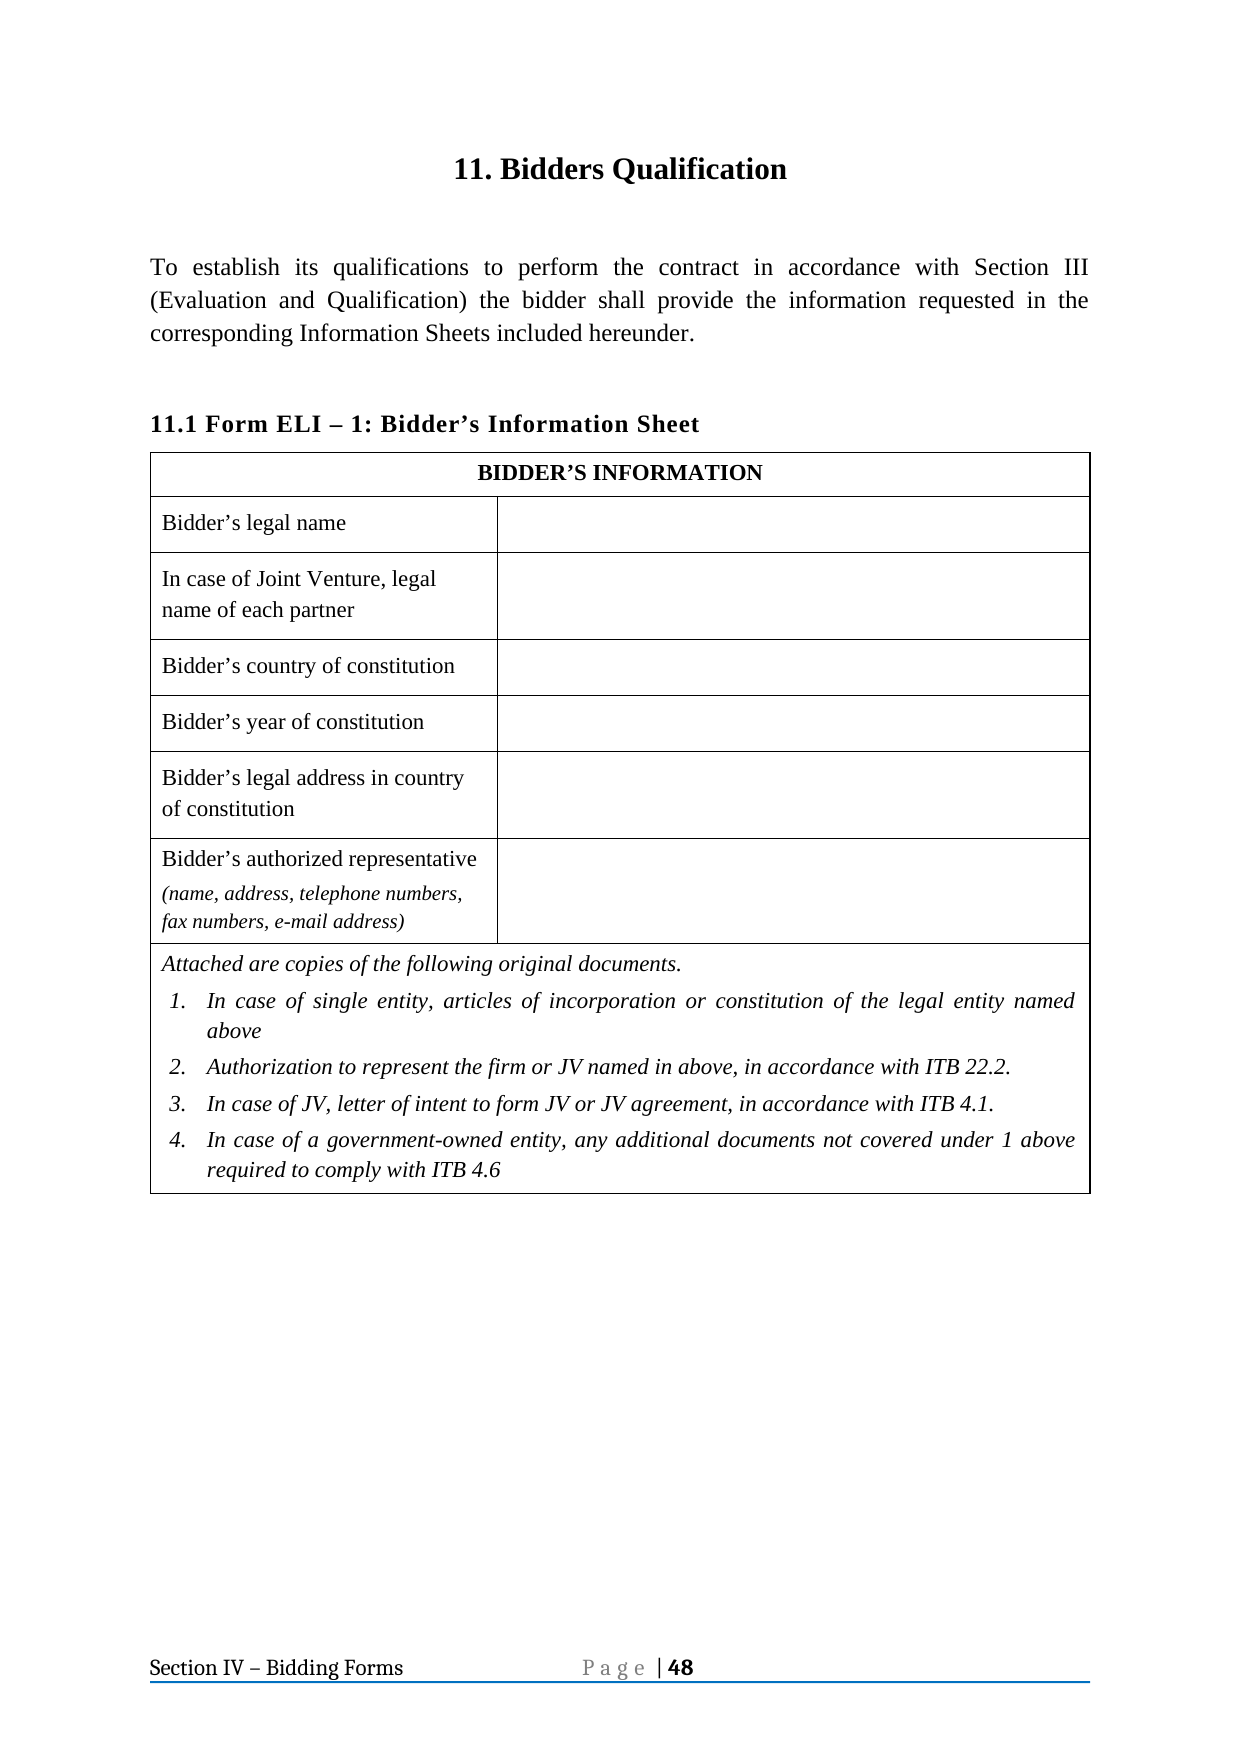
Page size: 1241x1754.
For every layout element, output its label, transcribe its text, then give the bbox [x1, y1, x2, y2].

table_cell [498, 497, 1089, 552]
table_cell In case of Joint Venture, legal name of each partner [151, 553, 497, 638]
subtitle Form ELI – 1: Bidder’s Information Sheet [150, 409, 1090, 438]
table_cell [498, 839, 1089, 943]
table_cell Bidder’s authorized representative (name, address, telephone numbers, fax numbers, e-mail address) [151, 839, 497, 943]
table_cell Bidder’s year of constitution [151, 696, 497, 751]
table_cell Bidder’s legal address in country of constitution [151, 752, 497, 837]
table_cell [498, 752, 1089, 837]
table_cell Bidder’s country of constitution [151, 640, 497, 695]
table_cell Bidder’s legal name [151, 497, 497, 552]
subtitle Bidders Qualification [150, 150, 1090, 186]
table_cell [498, 640, 1089, 695]
table_cell Attached are copies of the following original documents. In case of single entity, articles of incorporation or constitution of the legal entity named above Authorization to represent the firm or JV named in above, in accordance with ITB 22.2. In case of JV, letter of intent to form JV or JV agreement, in accordance with ITB 4.1. In case of a government-owned entity, any additional documents not covered under 1 above required to comply with ITB 4.6 [151, 944, 1089, 1193]
table_cell [498, 553, 1089, 638]
table_cell [498, 696, 1089, 751]
table_header BIDDER’S INFORMATION [151, 453, 1089, 496]
text To establish its qualifications to perform the contract in accordance with Section III (Evaluation and Qualification) the bidder shall provide the information requested in the corresponding Information Sheets included hereunder. [150, 252, 1090, 347]
